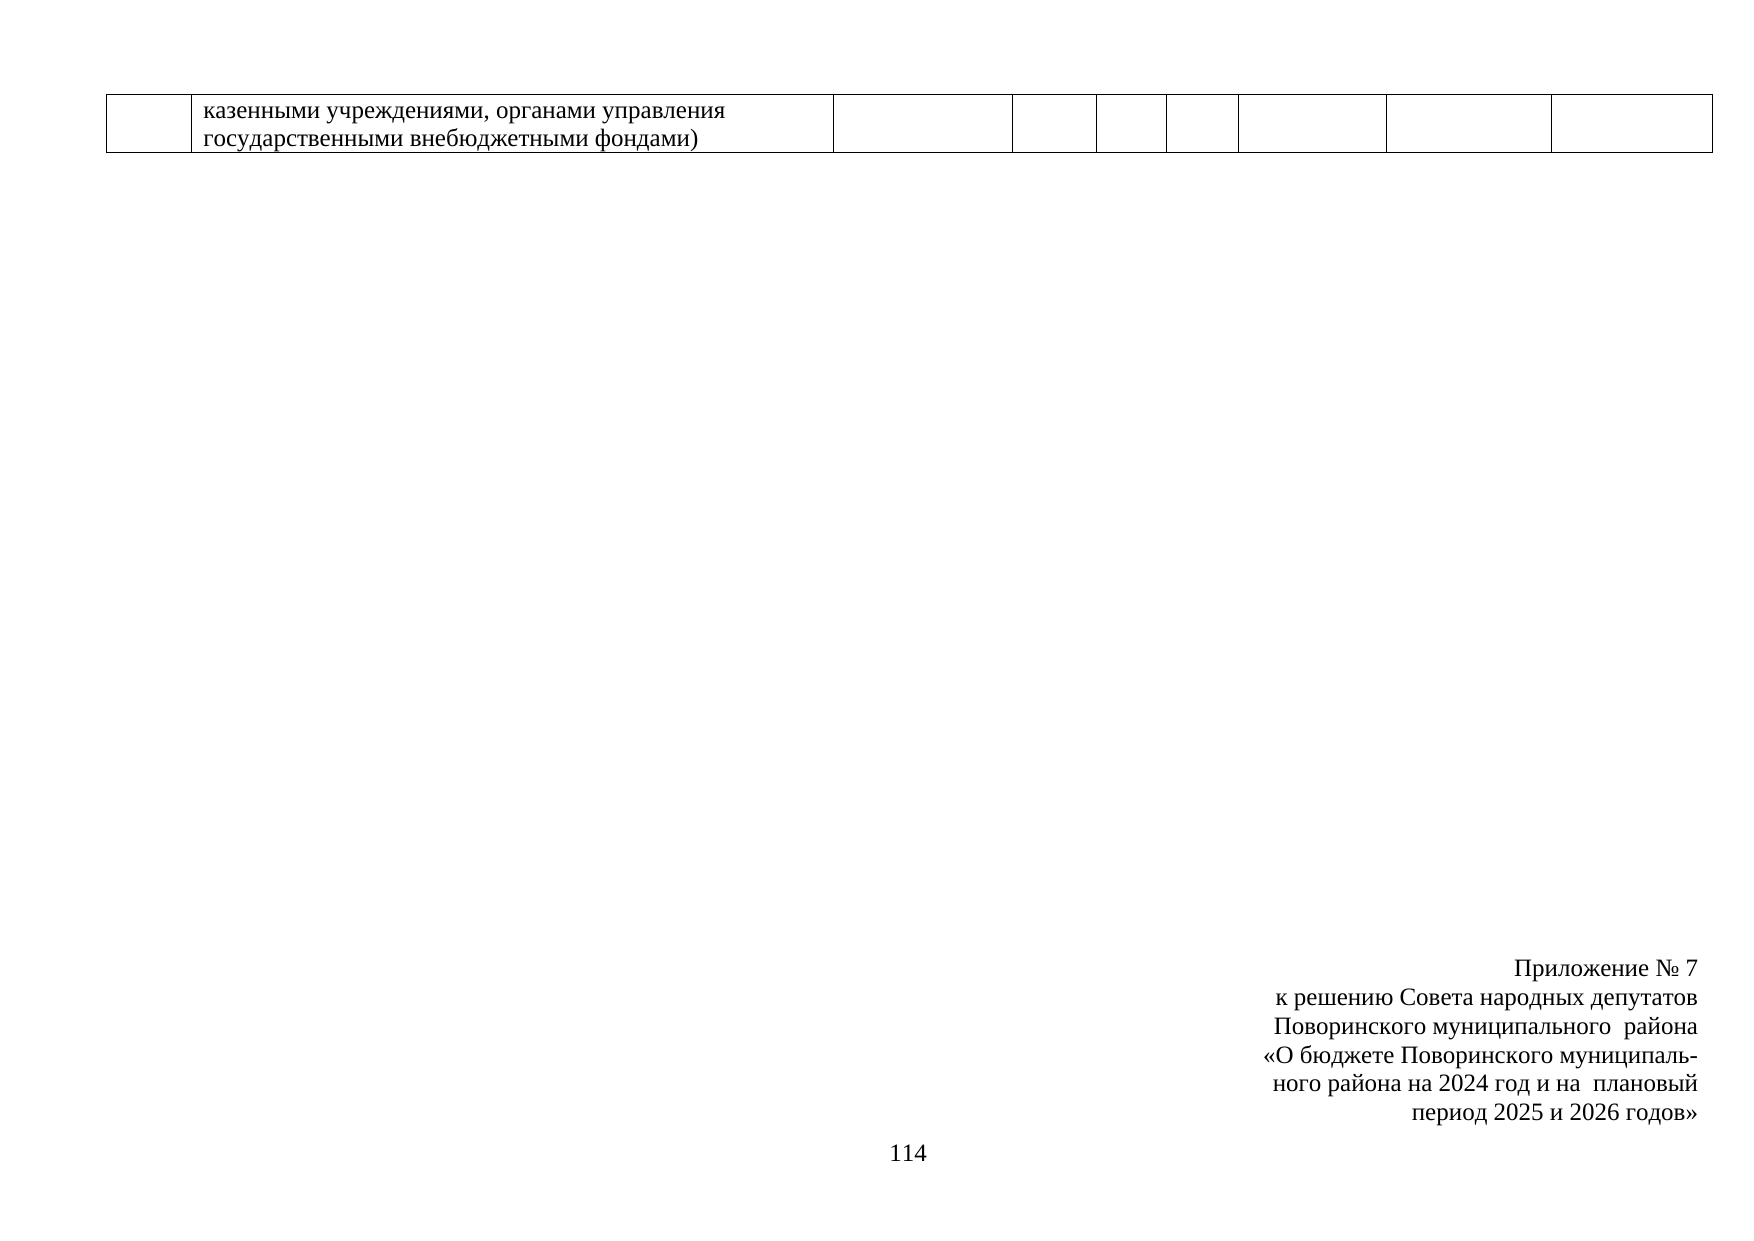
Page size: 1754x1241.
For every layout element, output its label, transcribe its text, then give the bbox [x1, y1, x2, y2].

text ного района на 2024 год и на плановый [118, 1068, 1698, 1097]
text период 2025 и 2026 годов» [118, 1097, 1698, 1126]
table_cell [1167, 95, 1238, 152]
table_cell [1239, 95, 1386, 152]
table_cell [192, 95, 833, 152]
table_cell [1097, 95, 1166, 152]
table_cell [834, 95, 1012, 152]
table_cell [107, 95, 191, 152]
text Приложение № 7 к решению Совета народных депутатов [118, 953, 1698, 1011]
text Поворинского муниципального района [118, 1011, 1698, 1040]
text «О бюджете Поворинского муниципаль- [118, 1040, 1698, 1068]
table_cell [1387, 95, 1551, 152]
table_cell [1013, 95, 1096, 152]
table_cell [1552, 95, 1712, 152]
